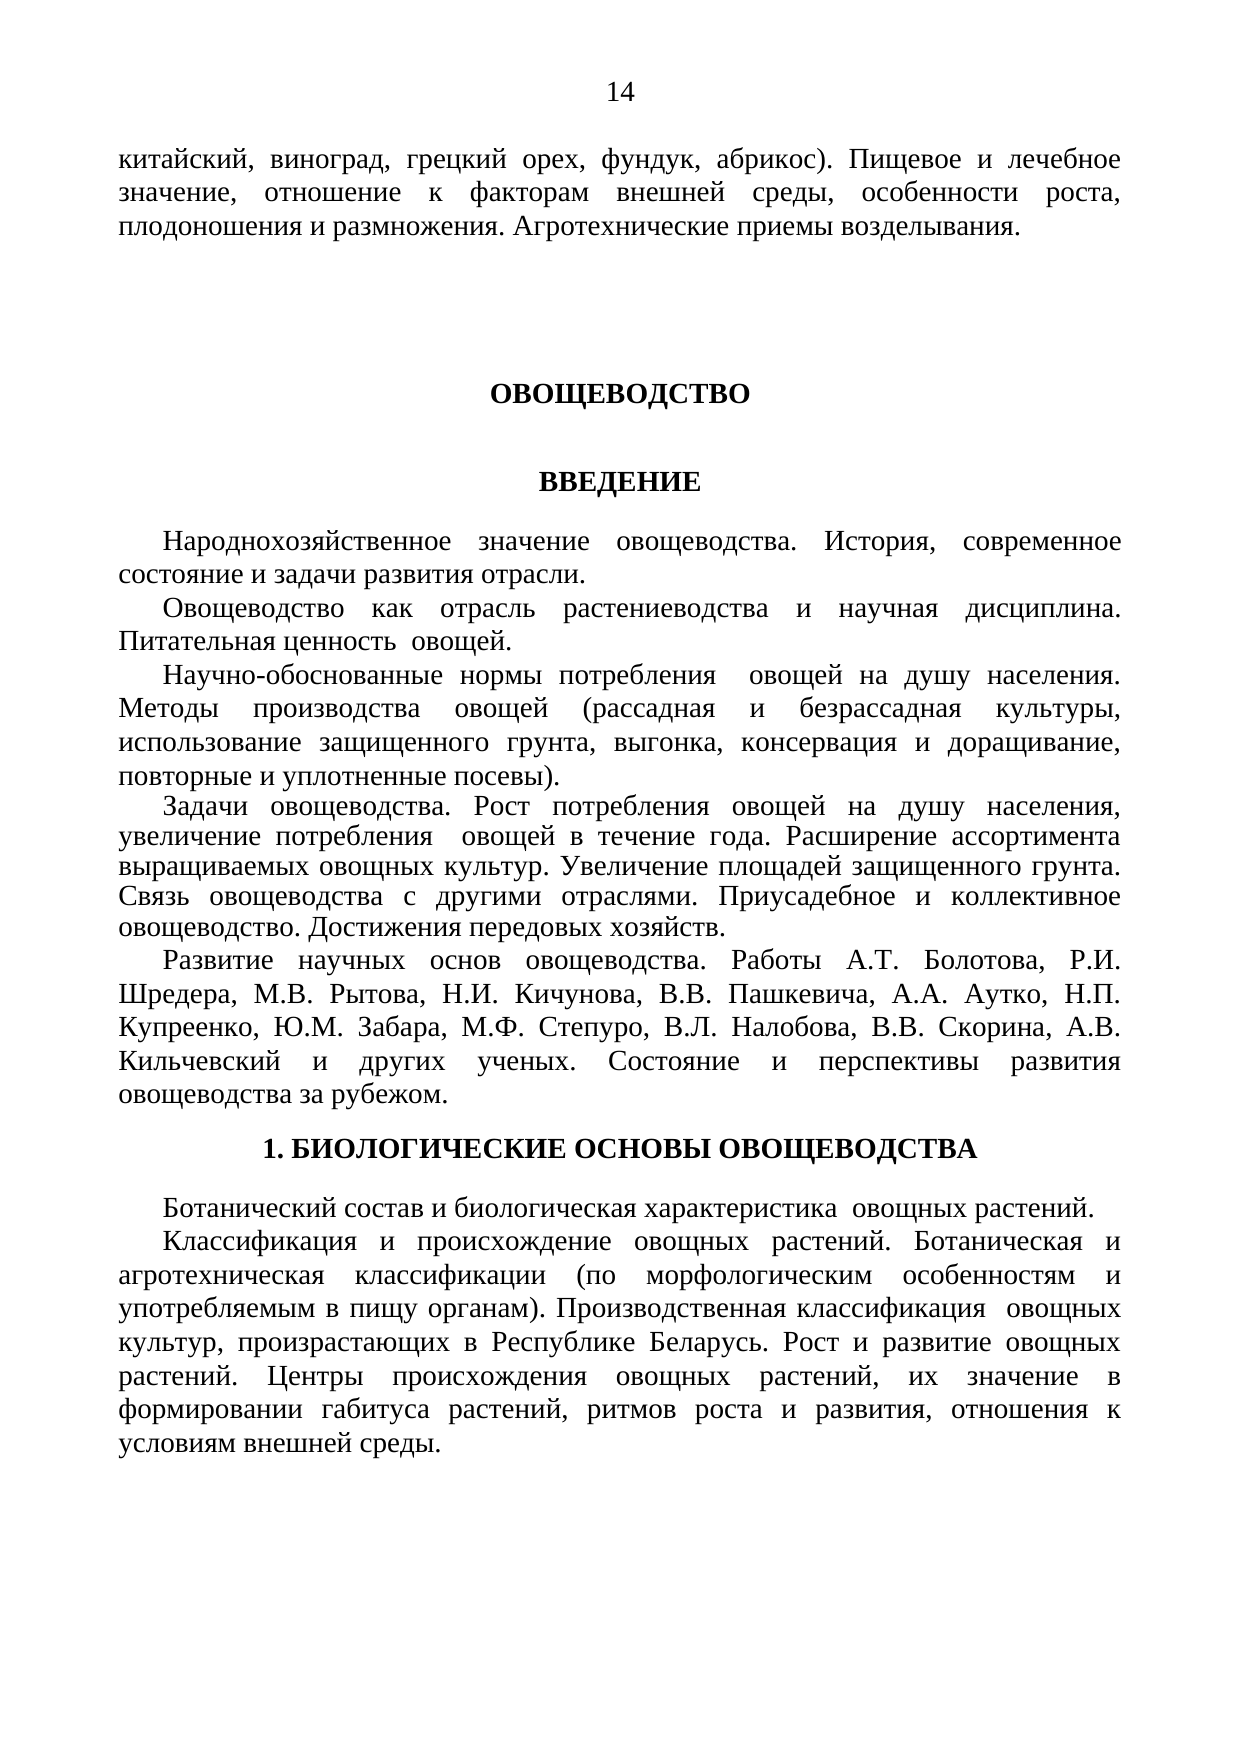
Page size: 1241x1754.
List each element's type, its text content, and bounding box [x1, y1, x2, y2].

text Задачи овощеводства. Рост потребления овощей на душу населения, увеличение потребления овощей в течение года. Расширение ассортимента выращиваемых овощных культур. Увеличение площадей защищенного грунта. Связь овощеводства с другими отраслями. Приусадебное и коллективное овощеводство. Достижения передовых хозяйств. [118, 791, 1122, 942]
text Овощеводство как отрасль растениеводства и научная дисциплина. Питательная ценность овощей. [118, 590, 1122, 657]
text Классификация и происхождение овощных растений. Ботаническая и агротехническая классификации (по морфологическим особенностям и употребляемым в пищу органам). Производственная классификация овощных культур, произрастающих в Республике Беларусь. Рост и развитие овощных растений. Центры происхождения овощных растений, их значение в формировании габитуса растений, ритмов роста и развития, отношения к условиям внешней среды. [118, 1223, 1122, 1458]
subtitle 1. Биологические основы овощеводства [118, 1135, 1122, 1165]
subtitle Введение [118, 468, 1122, 498]
text Ботанический состав и биологическая характеристика овощных растений. [118, 1190, 1122, 1223]
text Развитие научных основ овощеводства. Работы А.Т. Болотова, Р.И. Шредера, М.В. Рытова, Н.И. Кичунова, В.В. Пашкевича, А.А. Аутко, Н.П. Купреенко, Ю.М. Забара, М.Ф. Степуро, В.Л. Налобова, В.В. Скорина, А.В. Кильчевский и других ученых. Состояние и перспективы развития овощеводства за рубежом. [118, 942, 1122, 1110]
text ОВОЩЕВОДСТВО [118, 376, 1122, 409]
text Научно-обоснованные нормы потребления овощей на душу населения. Методы производства овощей (рассадная и безрассадная культуры, использование защищенного грунта, выгонка, консервация и доращивание, повторные и уплотненные посевы). [118, 657, 1122, 791]
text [118, 141, 1122, 242]
text Народнохозяйственное значение овощеводства. История, современное состояние и задачи развития отрасли. [118, 523, 1122, 590]
